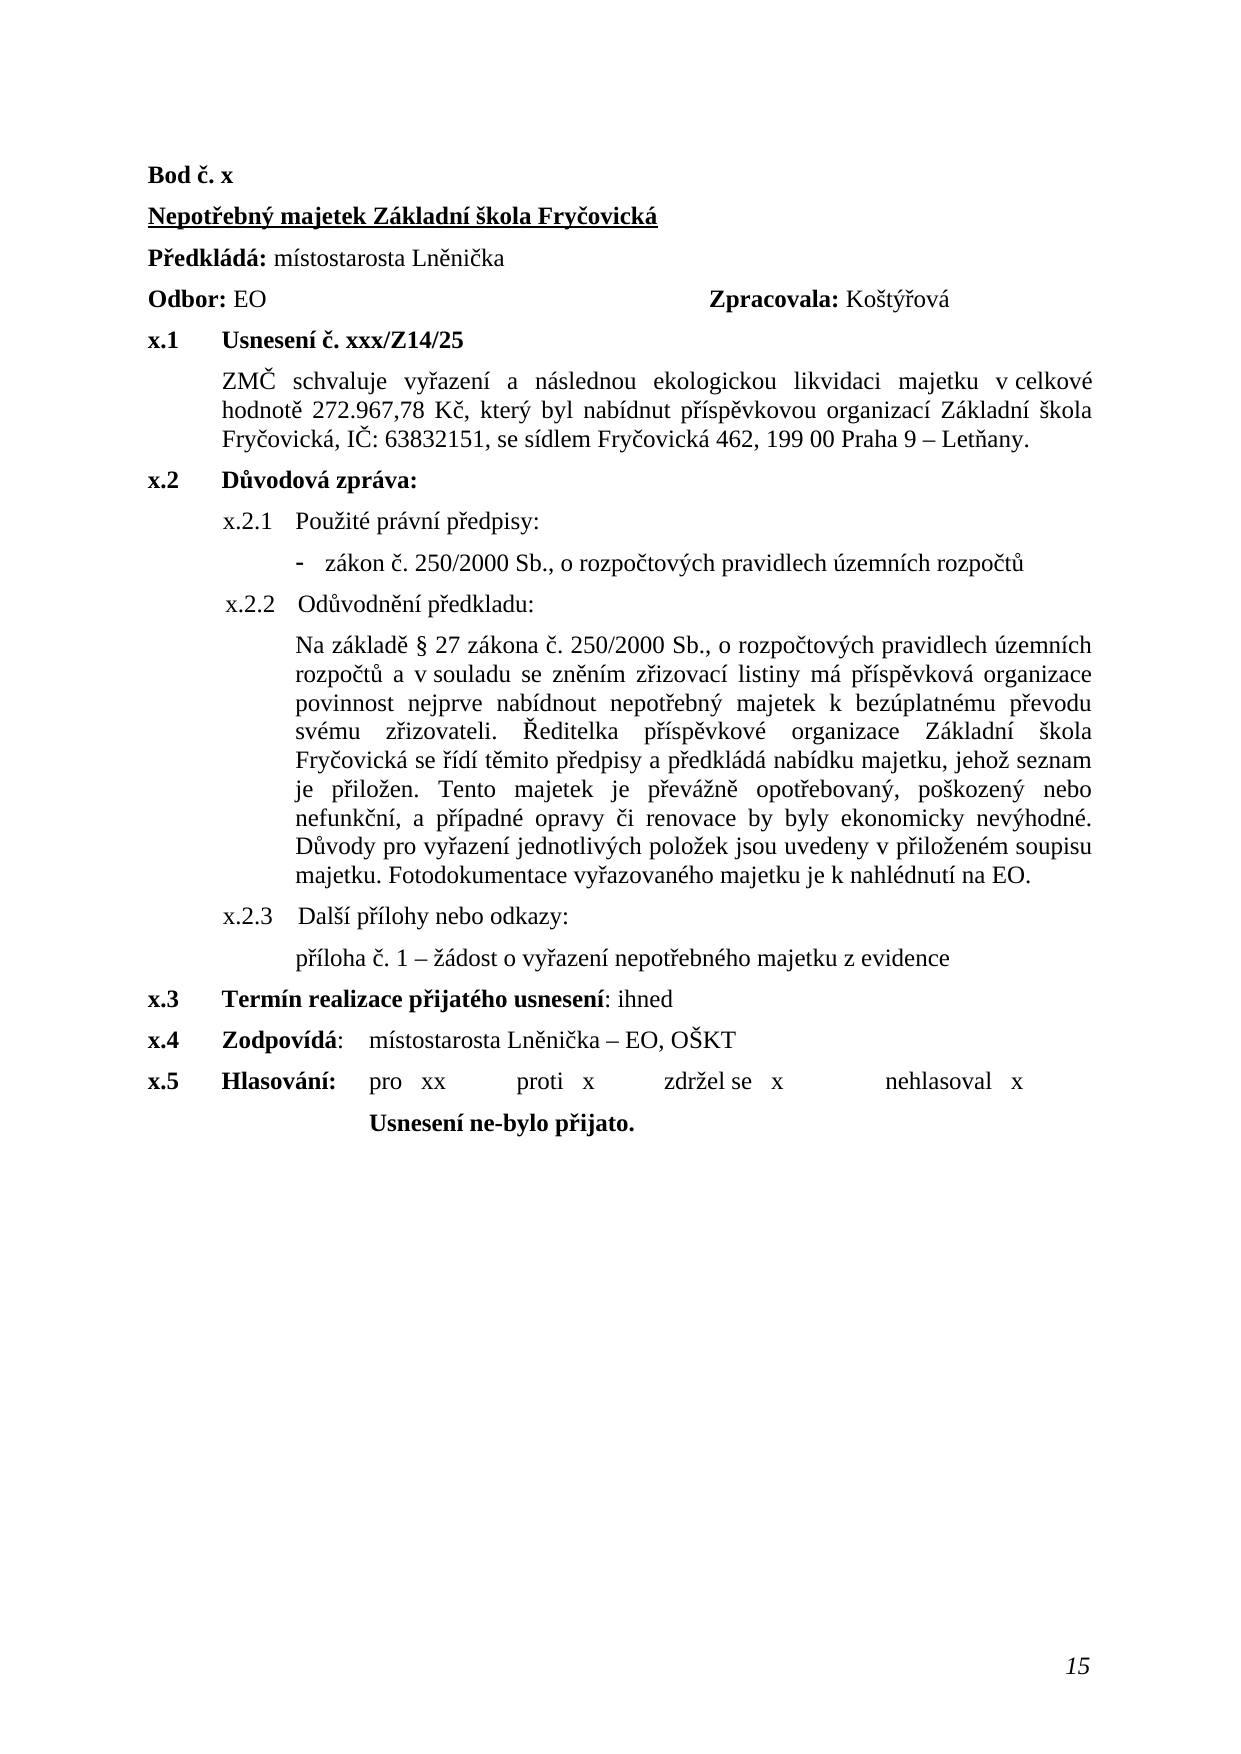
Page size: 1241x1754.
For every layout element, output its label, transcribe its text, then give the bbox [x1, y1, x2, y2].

text x.5 Hlasování: pro xx proti x zdržel se x nehlasoval x [148, 1066, 1092, 1095]
text x.4 Zodpovídá: místostarosta Lněnička – EO, OŠKT [148, 1025, 1092, 1054]
text x.1 Usnesení č. xxx/Z14/25 [148, 325, 1092, 354]
text příloha č. 1 – žádost o vyřazení nepotřebného majetku z evidence [295, 943, 1092, 971]
text x.2.2 Odůvodnění předkladu: [225, 589, 1092, 618]
text ZMČ schvaluje vyřazení a následnou ekologickou likvidaci majetku v celkové hodnotě 272.967,78 Kč, který byl nabídnut příspěvkovou organizací Základní škola Fryčovická, IČ: 63832151, se sídlem Fryčovická 462, 199 00 Praha 9 – Letňany. [222, 366, 1092, 453]
text Na základě § 27 zákona č. 250/2000 Sb., o rozpočtových pravidlech územních rozpočtů a v souladu se zněním zřizovací listiny má příspěvková organizace povinnost nejprve nabídnout nepotřebný majetek k bezúplatnému převodu svému zřizovateli. Ředitelka příspěvkové organizace Základní škola Fryčovická se řídí těmito předpisy a předkládá nabídku majetku, jehož seznam je přiložen. Tento majetek je převážně opotřebovaný, poškozený nebo nefunkční, a případné opravy či renovace by byly ekonomicky nevýhodné. Důvody pro vyřazení jednotlivých položek jsou uvedeny v přiloženém soupisu majetku. Fotodokumentace vyřazovaného majetku je k nahlédnutí na EO. [295, 630, 1092, 889]
text Předkládá: místostarosta Lněnička [148, 243, 1092, 271]
text Bod č. x [148, 160, 1092, 189]
text x.2.3 Další přílohy nebo odkazy: [223, 901, 1092, 930]
list zákon č. 250/2000 Sb., o rozpočtových pravidlech územních rozpočtů [295, 548, 1092, 576]
text x.2.1 Použité právní předpisy: [223, 506, 1092, 535]
text x.2 Důvodová zpráva: [148, 465, 1092, 494]
text Nepotřebný majetek Základní škola Fryčovická [148, 201, 1092, 230]
text Odbor: EO Zpracovala: Koštýřová [148, 284, 1092, 313]
text Usnesení ne-bylo přijato. [295, 1108, 1092, 1136]
text x.3 Termín realizace přijatého usnesení: ihned [148, 984, 1092, 1013]
